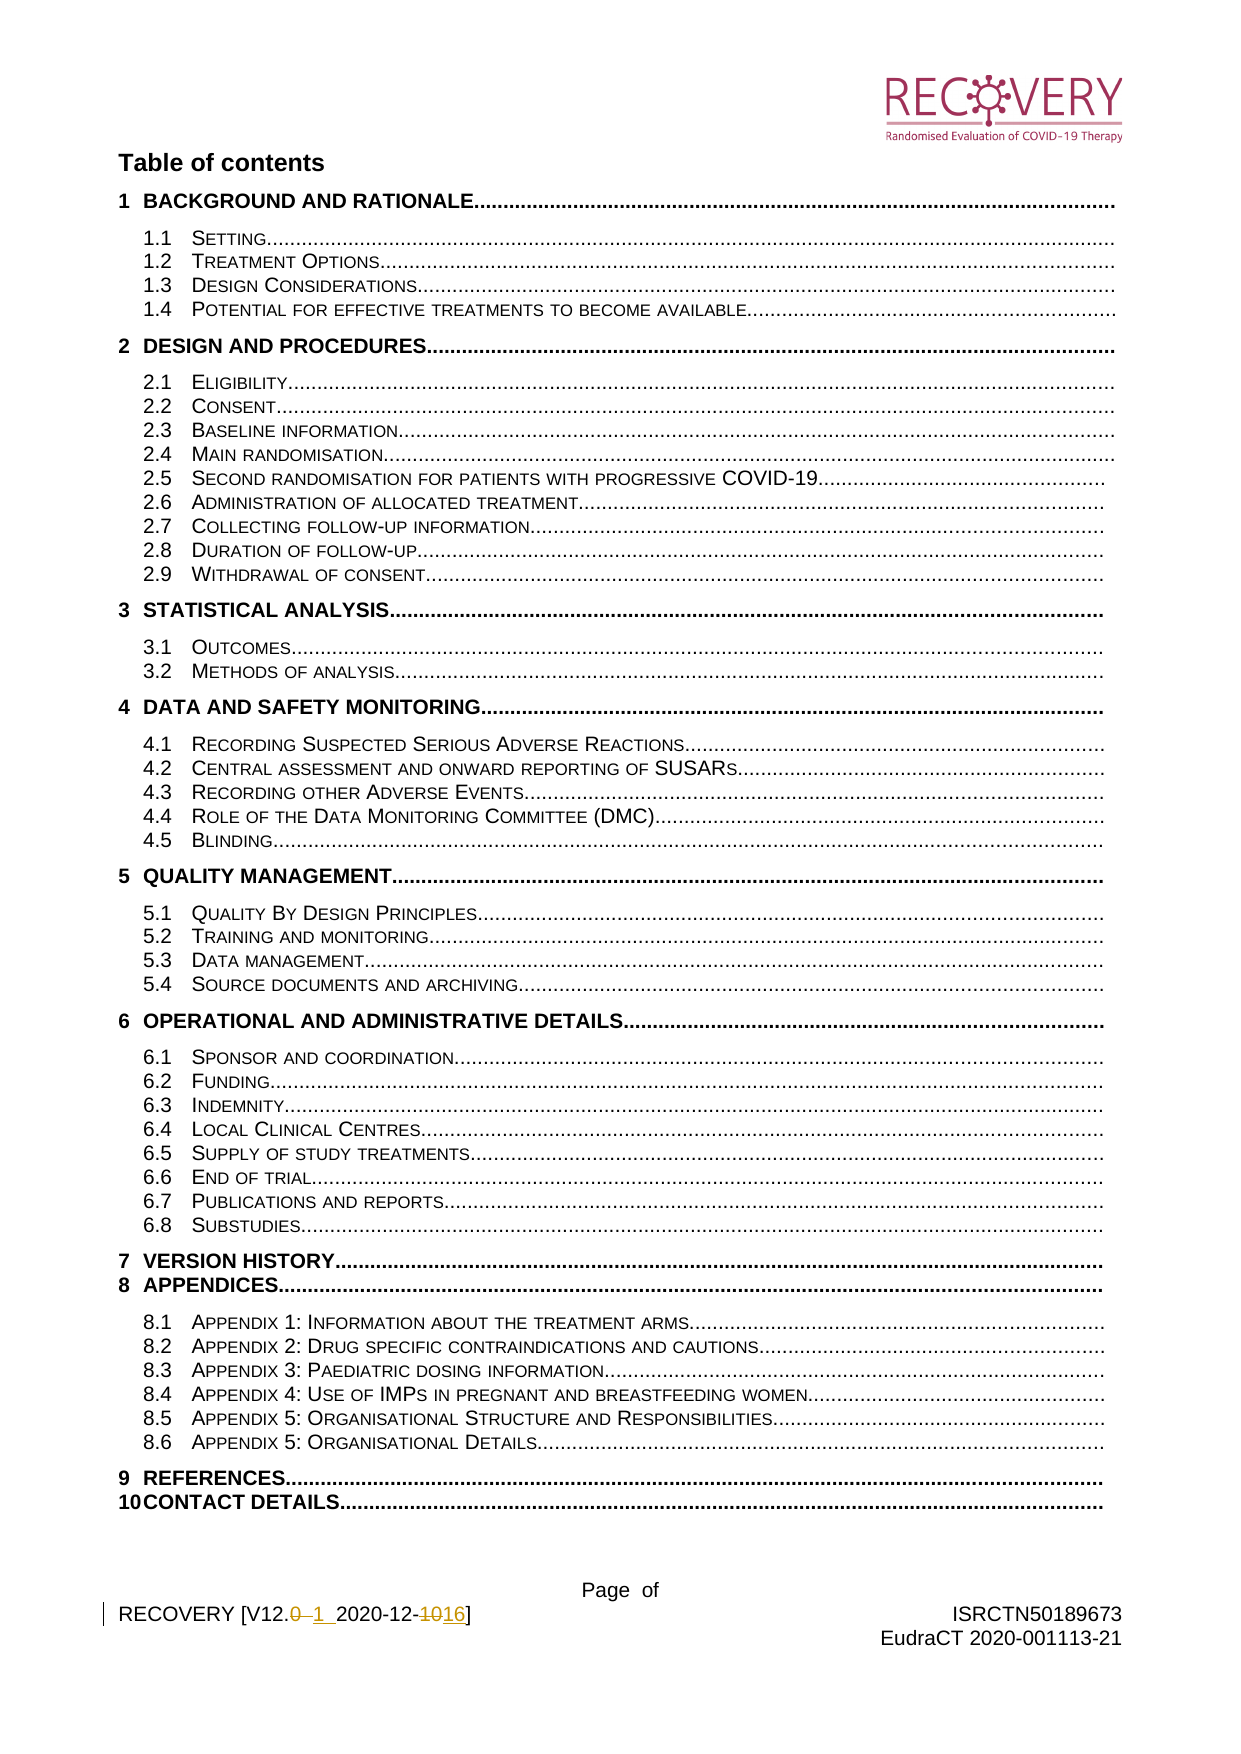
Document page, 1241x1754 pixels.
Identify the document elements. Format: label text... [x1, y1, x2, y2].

text 4 DATA and saFETy Monitoring 16 [118, 695, 1045, 719]
text 6.8 Substudies 21 [143, 1213, 1045, 1237]
text 5.2 Training and monitoring 18 [143, 924, 1045, 948]
text 7 VERSION HISTORY 22 [118, 1249, 1045, 1273]
text 2.6 Administration of allocated treatment 11 [143, 490, 1045, 514]
text 6.3 Indemnity 20 [143, 1093, 1045, 1117]
text 4.3 Recording other Adverse Events 17 [143, 779, 1045, 803]
text 6.5 Supply of study treatments 20 [143, 1141, 1045, 1165]
text 8.1 Appendix 1: Information about the treatment arms 23 [143, 1310, 1045, 1334]
text 3.1 Outcomes 14 [143, 635, 1045, 659]
text 3 Statistical analysis 14 [118, 598, 1045, 622]
text 1.3 Design Considerations 6 [143, 273, 1045, 297]
text 2.7 Collecting follow-up information 12 [143, 514, 1045, 538]
text 10 Contact details 39 [118, 1490, 1045, 1514]
text 6.2 Funding 20 [143, 1069, 1045, 1093]
text 5.1 Quality By Design Principles 18 [143, 900, 1045, 924]
text 5 Quality Management 18 [118, 864, 1045, 888]
text 5.3 Data management 19 [143, 948, 1045, 972]
text 2.3 Baseline information 8 [143, 418, 1045, 442]
text 2.1 Eligibility 7 [143, 370, 1045, 394]
text 1.4 Potential for effective treatments to become available 6 [143, 297, 1045, 321]
text 8.3 Appendix 3: Paediatric dosing information 29 [143, 1358, 1045, 1382]
text 1.1 Setting 4 [143, 225, 1045, 249]
text 4.4 Role of the Data Monitoring Committee (DMC) 17 [143, 803, 1045, 827]
text Table of contents [118, 148, 1122, 176]
text 2.2 Consent 8 [143, 394, 1045, 418]
text 2.5 Second randomisation for patients with progressive COVID-19 10 [143, 466, 1045, 490]
text 4.5 Blinding 17 [143, 827, 1045, 851]
text 8 Appendices 23 [118, 1273, 1045, 1297]
text 6.1 Sponsor and coordination 19 [143, 1045, 1045, 1069]
text 8.5 Appendix 5: Organisational Structure and Responsibilities 33 [143, 1406, 1045, 1429]
text 8.2 Appendix 2: Drug specific contraindications and cautions 26 [143, 1334, 1045, 1358]
picture [886, 75, 1123, 143]
text 6 Operational and administrative details 19 [118, 1009, 1045, 1033]
text 1 BACKGROUND AND RATIONALE 4 [118, 189, 1045, 213]
text 4.1 Recording Suspected Serious Adverse Reactions 16 [143, 732, 1045, 756]
text 2.4 Main randomisation 9 [143, 442, 1045, 466]
text 5.4 Source documents and archiving 19 [143, 972, 1045, 996]
text 6.4 Local Clinical Centres 20 [143, 1117, 1045, 1141]
text 2.8 Duration of follow-up 13 [143, 538, 1045, 562]
text 4.2 Central assessment and onward reporting of SUSARs 16 [143, 756, 1045, 779]
text 1.2 Treatment Options 4 [143, 249, 1045, 273]
text 9 REFERENCES 36 [118, 1466, 1045, 1490]
text 6.7 Publications and reports 21 [143, 1189, 1045, 1213]
text 2.9 Withdrawal of consent 14 [143, 562, 1045, 586]
text 8.6 Appendix 5: Organisational Details 35 [143, 1429, 1045, 1453]
text 8.4 Appendix 4: Use of IMPs in pregnant and breastfeeding women 31 [143, 1382, 1045, 1406]
text 3.2 Methods of analysis 15 [143, 659, 1045, 683]
text 6.6 End of trial 21 [143, 1165, 1045, 1189]
text 2 Design and Procedures 7 [118, 334, 1045, 358]
